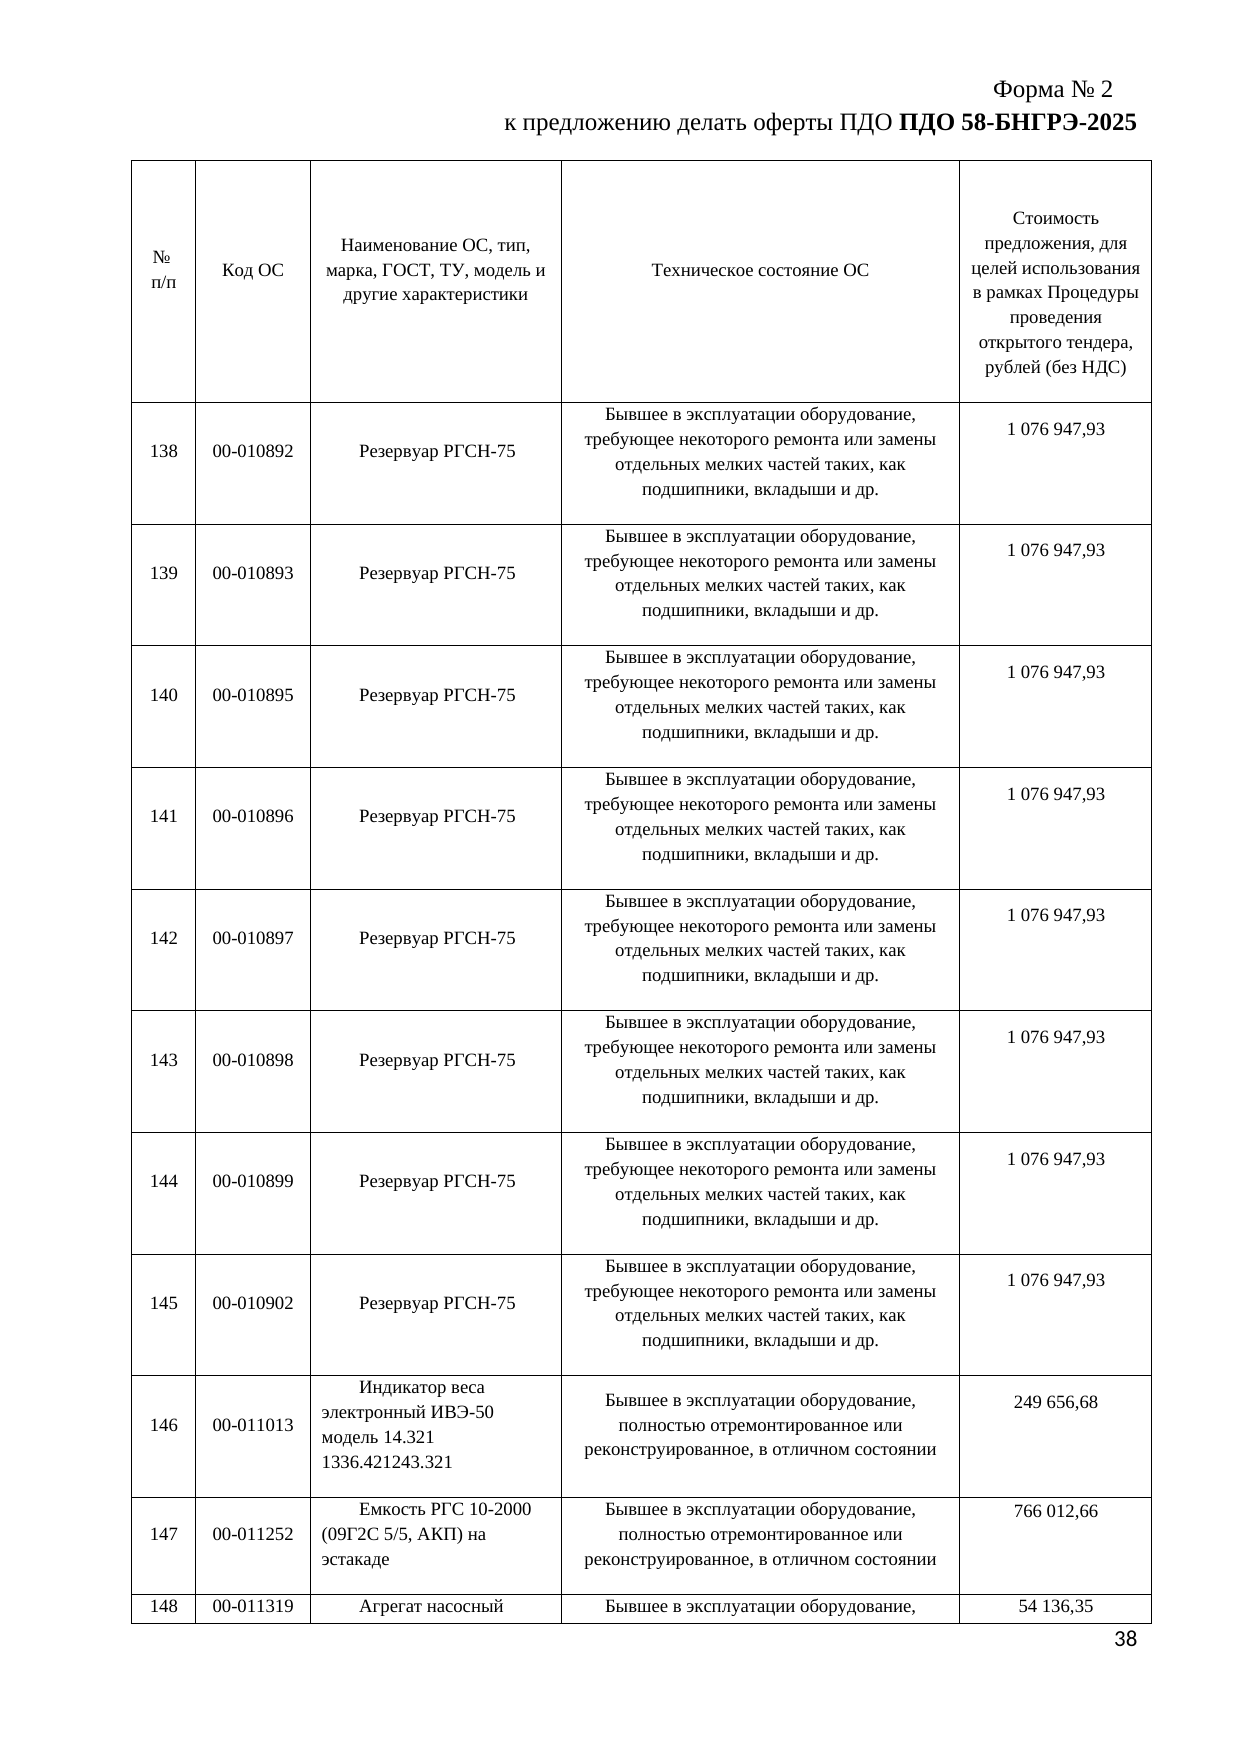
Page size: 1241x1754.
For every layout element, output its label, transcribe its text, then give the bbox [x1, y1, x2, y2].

table_cell 147 [132, 1498, 195, 1594]
table_cell Резервуар РГСН-75 [311, 1255, 561, 1375]
table_cell Резервуар РГСН-75 [311, 768, 561, 889]
table_cell Емкость РГС 10-2000 (09Г2С 5/5, АКП) на эстакаде [311, 1498, 561, 1594]
table_cell 1 076 947,93 [960, 768, 1151, 889]
table_cell 00-010898 [196, 1011, 310, 1132]
table_cell 00-010902 [196, 1255, 310, 1375]
table_cell 139 [132, 525, 195, 645]
table_cell Резервуар РГСН-75 [311, 890, 561, 1010]
table_cell Резервуар РГСН-75 [311, 1011, 561, 1132]
table_cell Бывшее в эксплуатации оборудование, требующее некоторого ремонта или замены отдельных мелких частей таких, как подшипники, вкладыши и др. [562, 768, 959, 889]
table_cell Бывшее в эксплуатации оборудование, полностью отремонтированное или реконструированное, в отличном состоянии [562, 1376, 959, 1497]
table_cell 143 [132, 1011, 195, 1132]
table_cell 1 076 947,93 [960, 890, 1151, 1010]
table_cell 142 [132, 890, 195, 1010]
table_cell 00-010895 [196, 646, 310, 767]
table_cell 148 [132, 1595, 195, 1623]
table_cell 1 076 947,93 [960, 525, 1151, 645]
table_cell Бывшее в эксплуатации оборудование, требующее некоторого ремонта или замены отдельных мелких частей таких, как подшипники, вкладыши и др. [562, 1595, 959, 1623]
table_header № п/п [132, 161, 195, 402]
table_cell Агрегат насосный АСВН-80.01 с двиг.взврывозащищ.11 КВТ [311, 1595, 561, 1623]
table_header Наименование ОС, тип, марка, ГОСТ, ТУ, модель и другие характеристики [311, 161, 561, 402]
table_cell Бывшее в эксплуатации оборудование, требующее некоторого ремонта или замены отдельных мелких частей таких, как подшипники, вкладыши и др. [562, 1255, 959, 1375]
table_cell 1 076 947,93 [960, 1133, 1151, 1254]
table_cell 1 076 947,93 [960, 1255, 1151, 1375]
table_cell Бывшее в эксплуатации оборудование, требующее некоторого ремонта или замены отдельных мелких частей таких, как подшипники, вкладыши и др. [562, 1011, 959, 1132]
table_cell 146 [132, 1376, 195, 1497]
table_cell 249 656,68 [960, 1376, 1151, 1497]
table_header Код ОС [196, 161, 310, 402]
table_cell 00-010893 [196, 525, 310, 645]
table_cell 144 [132, 1133, 195, 1254]
table_cell Резервуар РГСН-75 [311, 525, 561, 645]
table_cell 145 [132, 1255, 195, 1375]
table_cell Бывшее в эксплуатации оборудование, требующее некоторого ремонта или замены отдельных мелких частей таких, как подшипники, вкладыши и др. [562, 403, 959, 524]
table_cell Резервуар РГСН-75 [311, 646, 561, 767]
table_header Техническое состояние ОС [562, 161, 959, 402]
table_cell Бывшее в эксплуатации оборудование, требующее некоторого ремонта или замены отдельных мелких частей таких, как подшипники, вкладыши и др. [562, 890, 959, 1010]
table_cell 00-011319 [196, 1595, 310, 1623]
table_cell 00-010899 [196, 1133, 310, 1254]
table_cell Бывшее в эксплуатации оборудование, требующее некоторого ремонта или замены отдельных мелких частей таких, как подшипники, вкладыши и др. [562, 525, 959, 645]
table_cell Бывшее в эксплуатации оборудование, требующее некоторого ремонта или замены отдельных мелких частей таких, как подшипники, вкладыши и др. [562, 646, 959, 767]
table_header Стоимость предложения, для целей использования в рамках Процедуры проведения открытого тендера, рублей (без НДС) [960, 161, 1151, 402]
table_cell 141 [132, 768, 195, 889]
table_cell 766 012,66 [960, 1498, 1151, 1594]
table_cell 00-011252 [196, 1498, 310, 1594]
table_cell 00-010896 [196, 768, 310, 889]
table_cell Резервуар РГСН-75 [311, 403, 561, 524]
table_cell 1 076 947,93 [960, 1011, 1151, 1132]
table_cell Резервуар РГСН-75 [311, 1133, 561, 1254]
table_cell 54 136,35 [960, 1595, 1151, 1623]
table_cell 138 [132, 403, 195, 524]
table_cell 140 [132, 646, 195, 767]
table_cell 00-010892 [196, 403, 310, 524]
table_cell 1 076 947,93 [960, 646, 1151, 767]
table_cell Бывшее в эксплуатации оборудование, требующее некоторого ремонта или замены отдельных мелких частей таких, как подшипники, вкладыши и др. [562, 1133, 959, 1254]
table_cell Индикатор веса электронный ИВЭ-50 модель 14.321 1336.421243.321 [311, 1376, 561, 1497]
table_cell 1 076 947,93 [960, 403, 1151, 524]
table_cell 00-011013 [196, 1376, 310, 1497]
table_cell Бывшее в эксплуатации оборудование, полностью отремонтированное или реконструированное, в отличном состоянии [562, 1498, 959, 1594]
table_cell 00-010897 [196, 890, 310, 1010]
